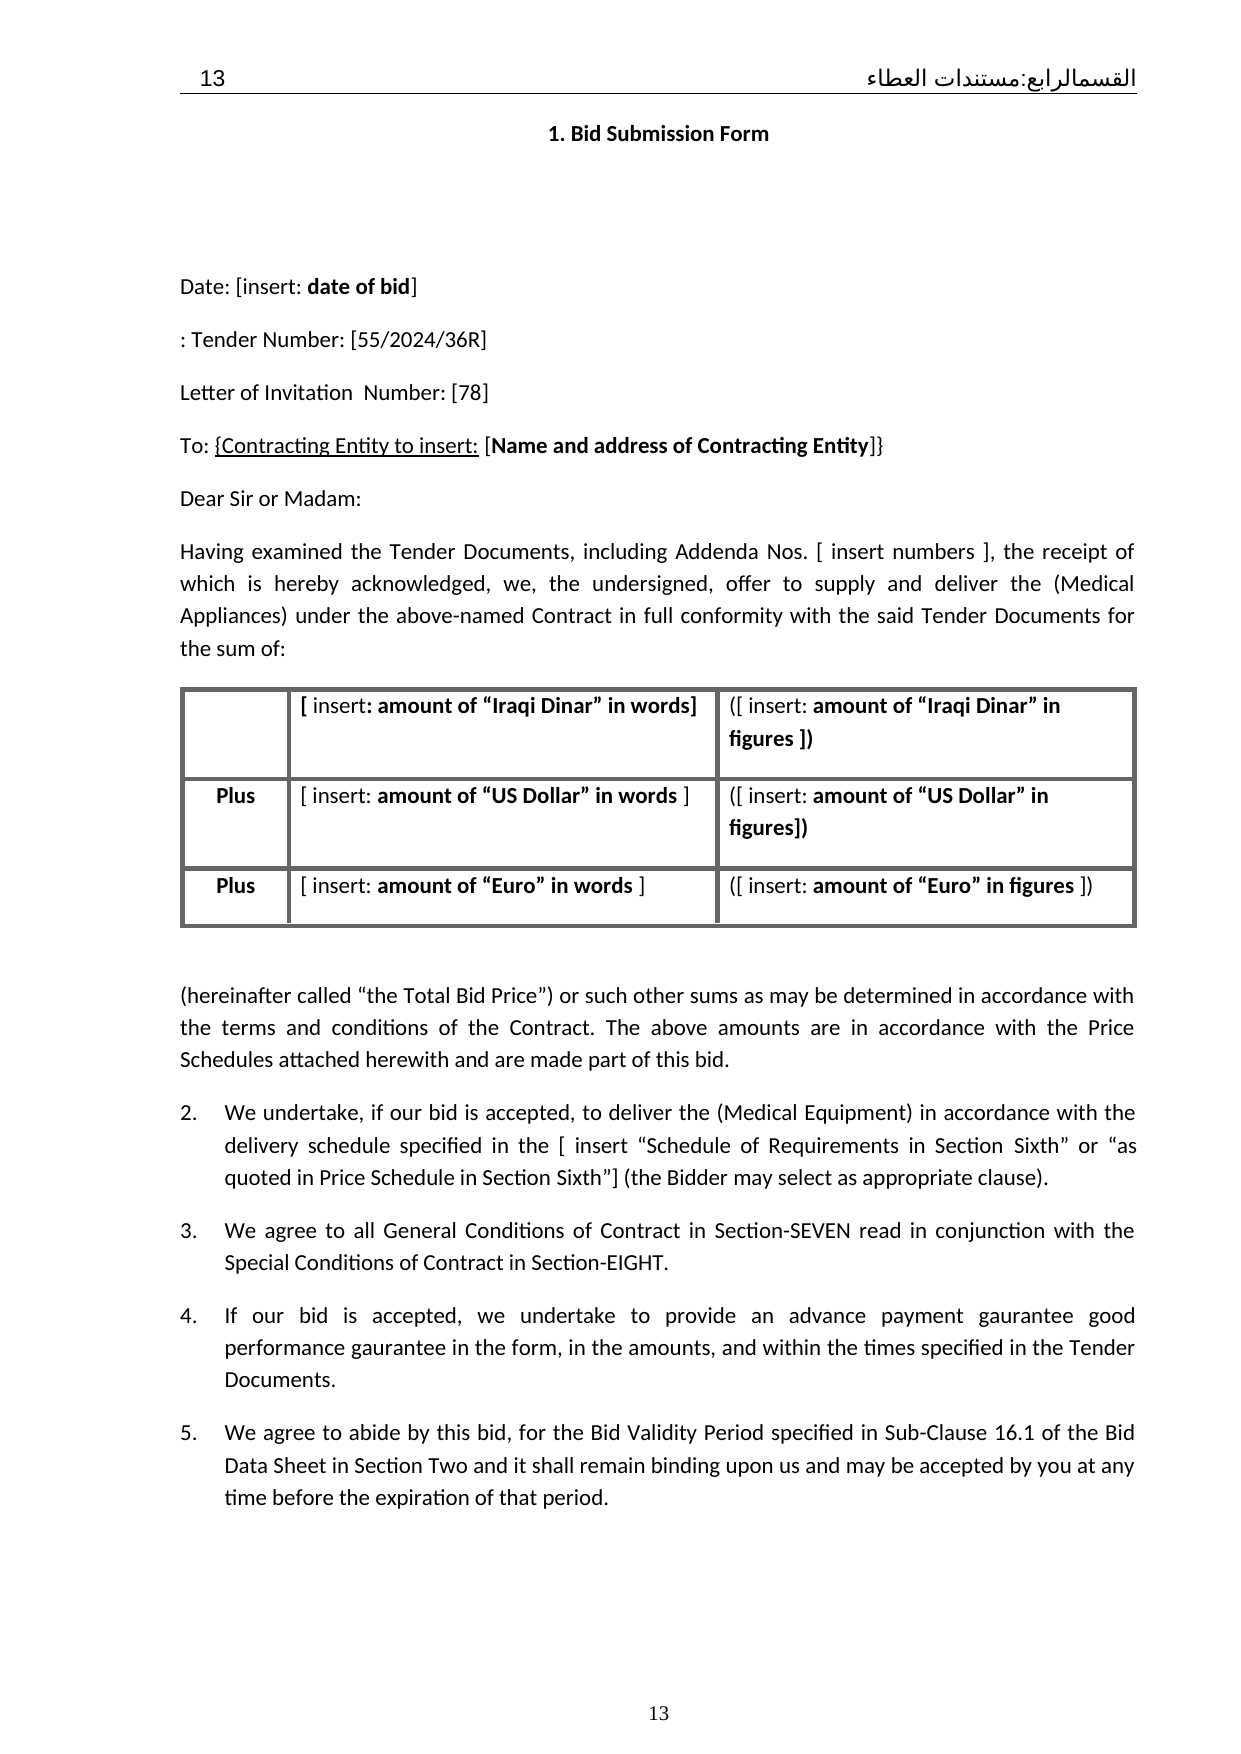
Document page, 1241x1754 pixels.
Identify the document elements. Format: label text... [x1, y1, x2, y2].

text 3. We agree to all General Conditions of Contract in Section-SEVEN read in conjunction with the Special Conditions of Contract in Section-EIGHT. [180, 1216, 1137, 1276]
text Dear Sir or Madam: [180, 484, 1137, 512]
text 5. We agree to abide by this bid, for the Bid Validity Period specified in Sub-Clause 16.1 of the Bid Data Sheet in Section Two and it shall remain binding upon us and may be accepted by you at any time before the expiration of that period. [180, 1418, 1137, 1511]
text 1. Bid Submission Form [180, 119, 1137, 147]
text Letter of Invitation Number: [78] [180, 378, 1137, 406]
text 2. We undertake, if our bid is accepted, to deliver the (Medical Equipment) in accordance with the delivery schedule specified in the [ insert “Schedule of Requirements in Section Sixth” or “as quoted in Price Schedule in Section Sixth”] (the Bidder may select as appropriate clause). [180, 1098, 1137, 1191]
text Date: [insert: date of bid] [180, 272, 1137, 300]
table_cell [ insert: amount of “Euro” in words ] [291, 871, 715, 923]
table_cell Plus [185, 781, 287, 866]
text Having examined the Tender Documents, including Addenda Nos. [ insert numbers ], the receipt of which is hereby acknowledged, we, the undersigned, offer to supply and deliver the (Medical Appliances) under the above-named Contract in full conformity with the said Tender Documents for the sum of: [180, 537, 1137, 662]
table_header [185, 692, 287, 776]
text : Tender Number: [55/2024/36R] [180, 325, 1137, 353]
table_cell ([ insert: amount of “US Dollar” in figures]) [720, 781, 1132, 866]
table_cell Plus [185, 871, 287, 923]
table_header ([ insert: amount of “Iraqi Dinar” in figures ]) [720, 692, 1132, 776]
table_header [ insert: amount of “Iraqi Dinar” in words] [291, 692, 715, 776]
text (hereinafter called “the Total Bid Price”) or such other sums as may be determined in accordance with the terms and conditions of the Contract. The above amounts are in accordance with the Price Schedules attached herewith and are made part of this bid. [180, 981, 1137, 1073]
table_cell [ insert: amount of “US Dollar” in words ] [291, 781, 715, 866]
text 4. If our bid is accepted, we undertake to provide an advance payment gaurantee good performance gaurantee in the form, in the amounts, and within the times specified in the Tender Documents. [180, 1301, 1137, 1393]
table_cell ([ insert: amount of “Euro” in figures ]) [720, 871, 1132, 923]
text To: {Contracting Entity to insert: [Name and address of Contracting Entity]} [180, 431, 1137, 459]
